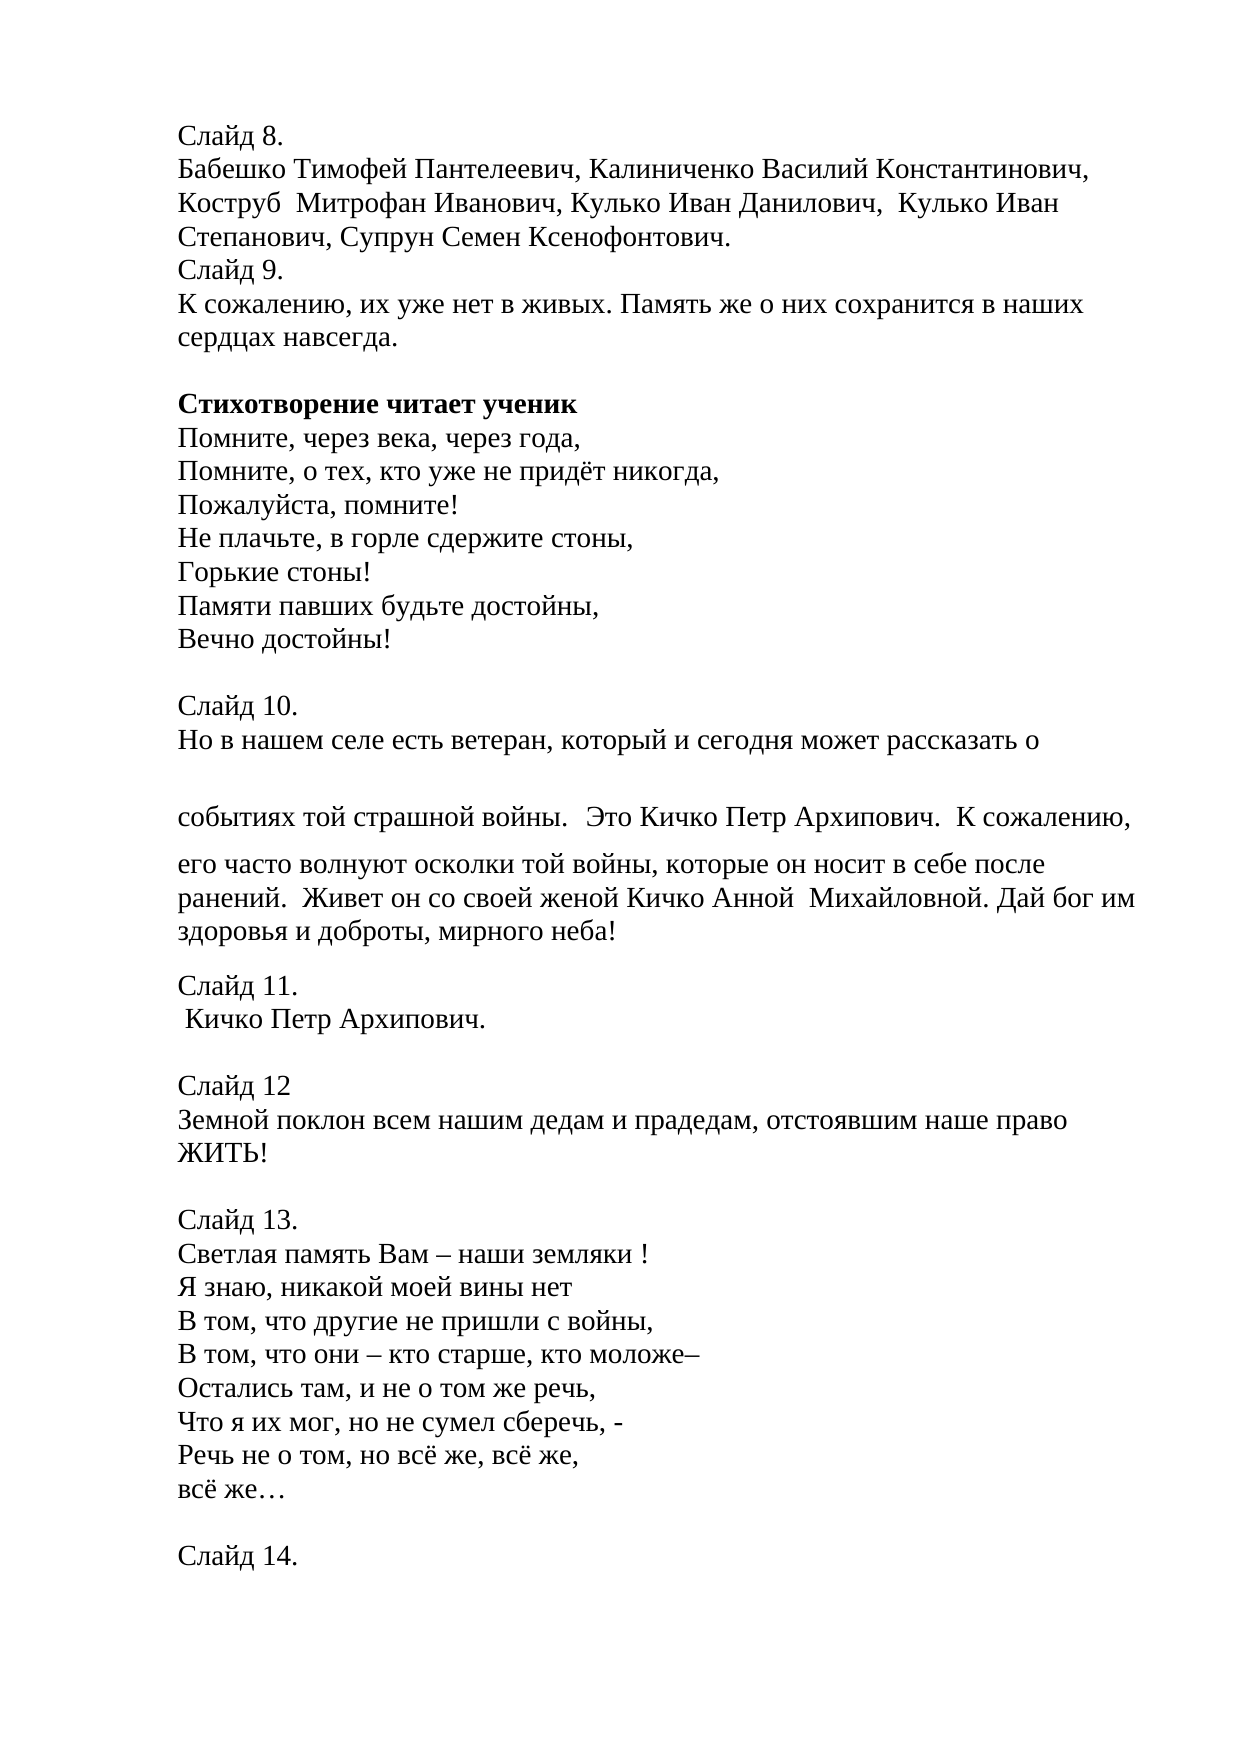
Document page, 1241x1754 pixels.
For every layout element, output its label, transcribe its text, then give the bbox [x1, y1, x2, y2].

text всё же… [177, 1471, 1152, 1504]
text Пожалуйста, помните! [177, 487, 1152, 521]
text Светлая память Вам – наши земляки ! [177, 1236, 1152, 1269]
text К сожалению, их уже нет в живых. Память же о них сохранится в наших сердцах навсегда. [177, 286, 1152, 353]
text В том, что они – кто старше, кто моложе– [177, 1337, 1152, 1370]
text Слайд 14. [177, 1538, 1152, 1571]
text Помните, через века, через года, [177, 420, 1152, 453]
text Что я их мог, но не сумел сберечь, - [177, 1404, 1152, 1437]
text Земной поклон всем нашим дедам и прадедам, отстоявшим наше право ЖИТЬ! [177, 1102, 1152, 1169]
text Горькие стоны! [177, 554, 1152, 588]
text Но в нашем селе есть ветеран, который и сегодня может рассказать о событиях той страшной войны. Это Кичко Петр Архипович. К сожалению, его часто волнуют осколки той войны, которые он носит в себе после ранений. Живет он со своей женой Кичко Анной Михайловной. Дай бог им здоровья и доброты, мирного неба! [177, 722, 1152, 947]
text Остались там, и не о том же речь, [177, 1370, 1152, 1404]
text Слайд 10. [177, 688, 1152, 722]
text Слайд 9. [177, 252, 1152, 286]
text Вечно достойны! [177, 621, 1152, 655]
text Слайд 8. [177, 118, 1152, 152]
text Слайд 12 [177, 1068, 1152, 1102]
text Памяти павших будьте достойны, [177, 588, 1152, 621]
text Бабешко Тимофей Пантелеевич, Калиниченко Василий Константинович, Коструб Митрофан Иванович, Кулько Иван Данилович, Кулько Иван Степанович, Супрун Семен Ксенофонтович. [177, 152, 1152, 252]
text Стихотворение читает ученик [177, 386, 1152, 420]
text Я знаю, никакой моей вины нет [177, 1269, 1152, 1303]
text В том, что другие не пришли с войны, [177, 1303, 1152, 1337]
text Слайд 13. [177, 1202, 1152, 1236]
text Кичко Петр Архипович. [177, 1001, 1152, 1035]
text Помните, о тех, кто уже не придёт никогда, [177, 453, 1152, 487]
text Не плачьте, в горле сдержите стоны, [177, 521, 1152, 554]
text Слайд 11. [177, 968, 1152, 1001]
text Речь не о том, но всё же, всё же, [177, 1437, 1152, 1471]
